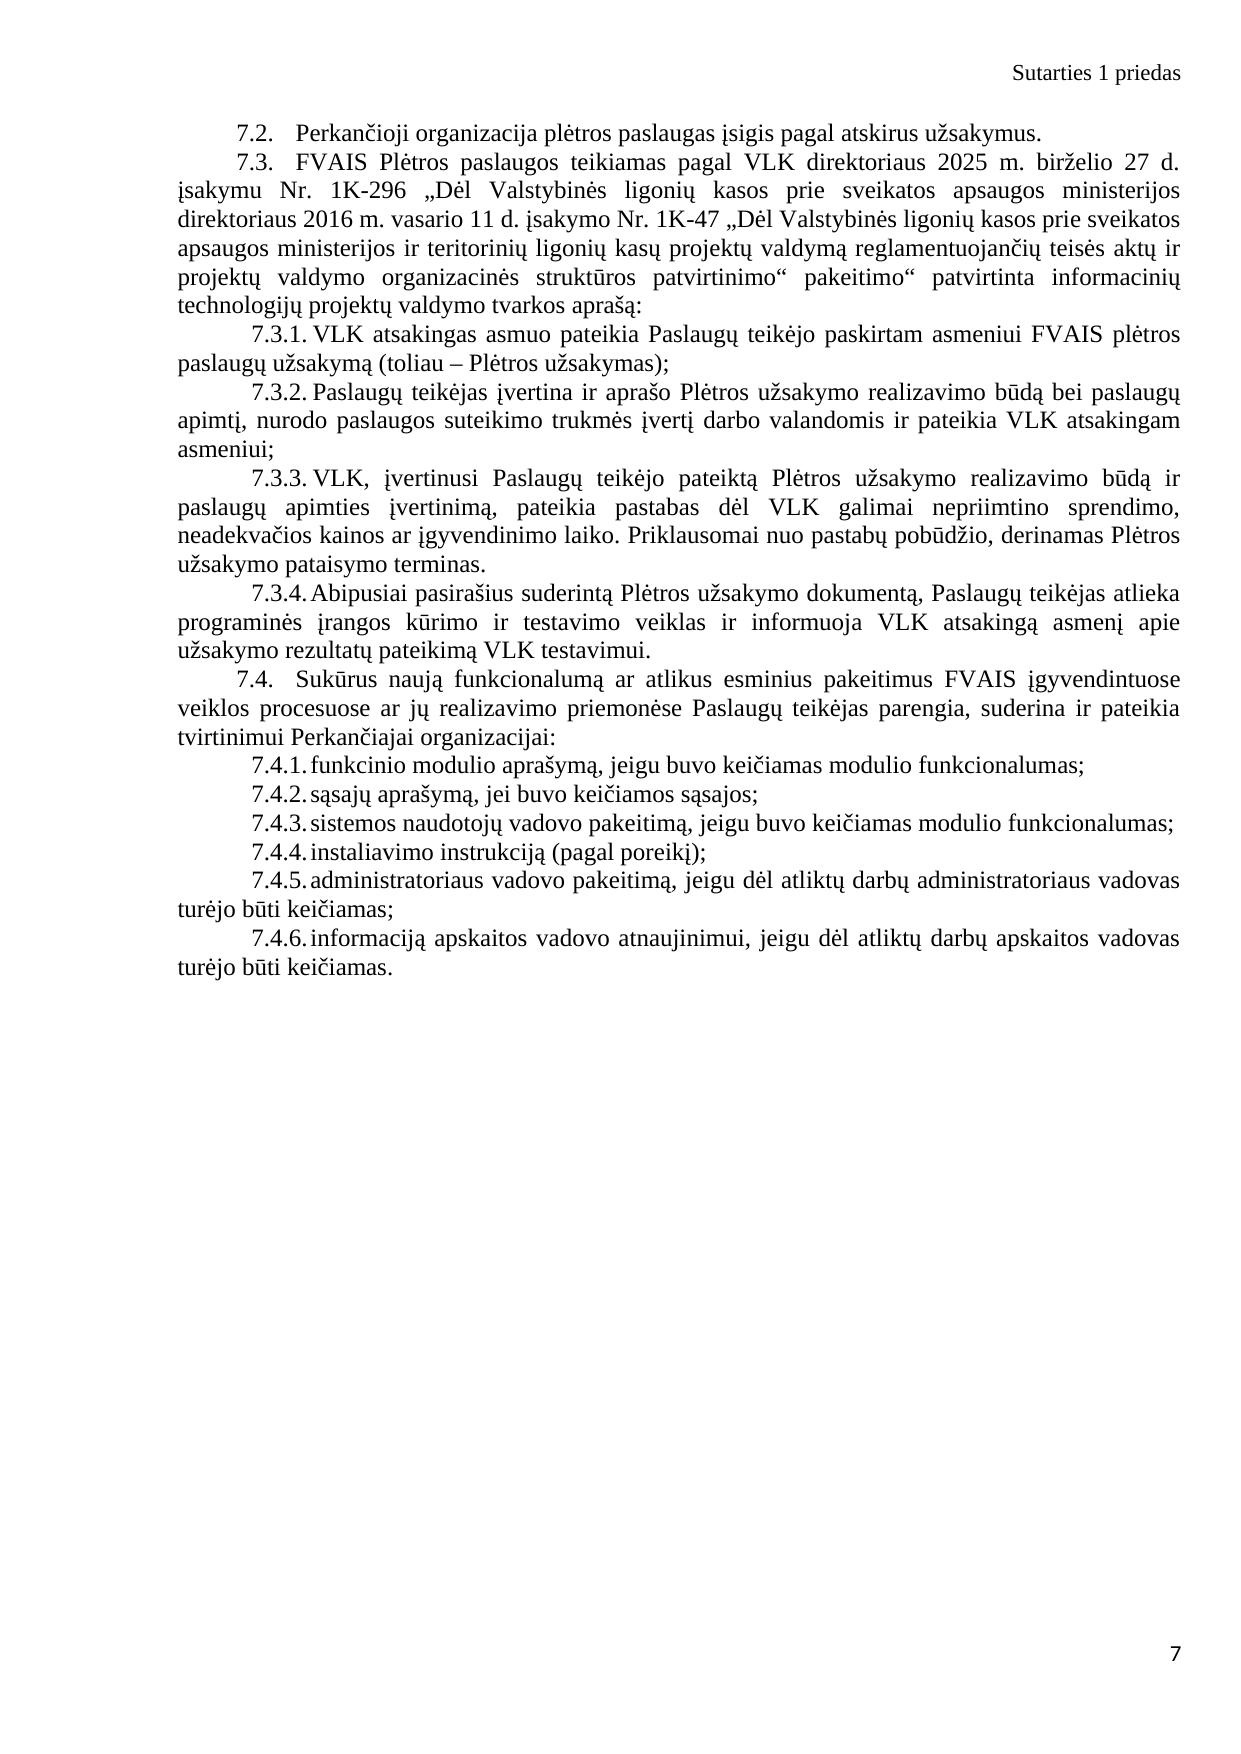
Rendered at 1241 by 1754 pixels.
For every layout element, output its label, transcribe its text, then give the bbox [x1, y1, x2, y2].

list VLK atsakingas asmuo pateikia Paslaugų teikėjo paskirtam asmeniui FVAIS plėtros paslaugų užsakymą (toliau – Plėtros užsakymas); [177, 319, 1181, 377]
list Paslaugų teikėjas įvertina ir aprašo Plėtros užsakymo realizavimo būdą bei paslaugų apimtį, nurodo paslaugos suteikimo trukmės įvertį darbo valandomis ir pateikia VLK atsakingam asmeniui; [177, 377, 1181, 463]
list sąsajų aprašymą, jei buvo keičiamos sąsajos; [177, 779, 1181, 808]
list sistemos naudotojų vadovo pakeitimą, jeigu buvo keičiamas modulio funkcionalumas; [177, 808, 1181, 837]
list VLK, įvertinusi Paslaugų teikėjo pateiktą Plėtros užsakymo realizavimo būdą ir paslaugų apimties įvertinimą, pateikia pastabas dėl VLK galimai nepriimtino sprendimo, neadekvačios kainos ar įgyvendinimo laiko. Priklausomai nuo pastabų pobūdžio, derinamas Plėtros užsakymo pataisymo terminas. [177, 463, 1181, 578]
list Sukūrus naują funkcionalumą ar atlikus esminius pakeitimus FVAIS įgyvendintuose veiklos procesuose ar jų realizavimo priemonėse Paslaugų teikėjas parengia, suderina ir pateikia tvirtinimui Perkančiajai organizacijai: [177, 664, 1181, 751]
list FVAIS Plėtros paslaugos teikiamas pagal VLK direktoriaus 2025 m. birželio 27 d. įsakymu Nr. 1K-296 „Dėl Valstybinės ligonių kasos prie sveikatos apsaugos ministerijos direktoriaus 2016 m. vasario 11 d. įsakymo Nr. 1K-47 „Dėl Valstybinės ligonių kasos prie sveikatos apsaugos ministerijos ir teritorinių ligonių kasų projektų valdymą reglamentuojančių teisės aktų ir projektų valdymo organizacinės struktūros patvirtinimo“ pakeitimo“ patvirtinta informacinių technologijų projektų valdymo tvarkos aprašą: [177, 147, 1181, 319]
list Perkančioji organizacija plėtros paslaugas įsigis pagal atskirus užsakymus. [177, 118, 1181, 147]
list funkcinio modulio aprašymą, jeigu buvo keičiamas modulio funkcionalumas; [177, 751, 1181, 779]
list administratoriaus vadovo pakeitimą, jeigu dėl atliktų darbų administratoriaus vadovas turėjo būti keičiamas; [177, 866, 1181, 923]
list informaciją apskaitos vadovo atnaujinimui, jeigu dėl atliktų darbų apskaitos vadovas turėjo būti keičiamas. [177, 923, 1181, 981]
list Abipusiai pasirašius suderintą Plėtros užsakymo dokumentą, Paslaugų teikėjas atlieka programinės įrangos kūrimo ir testavimo veiklas ir informuoja VLK atsakingą asmenį apie užsakymo rezultatų pateikimą VLK testavimui. [177, 578, 1181, 664]
list instaliavimo instrukciją (pagal poreikį); [177, 837, 1181, 866]
